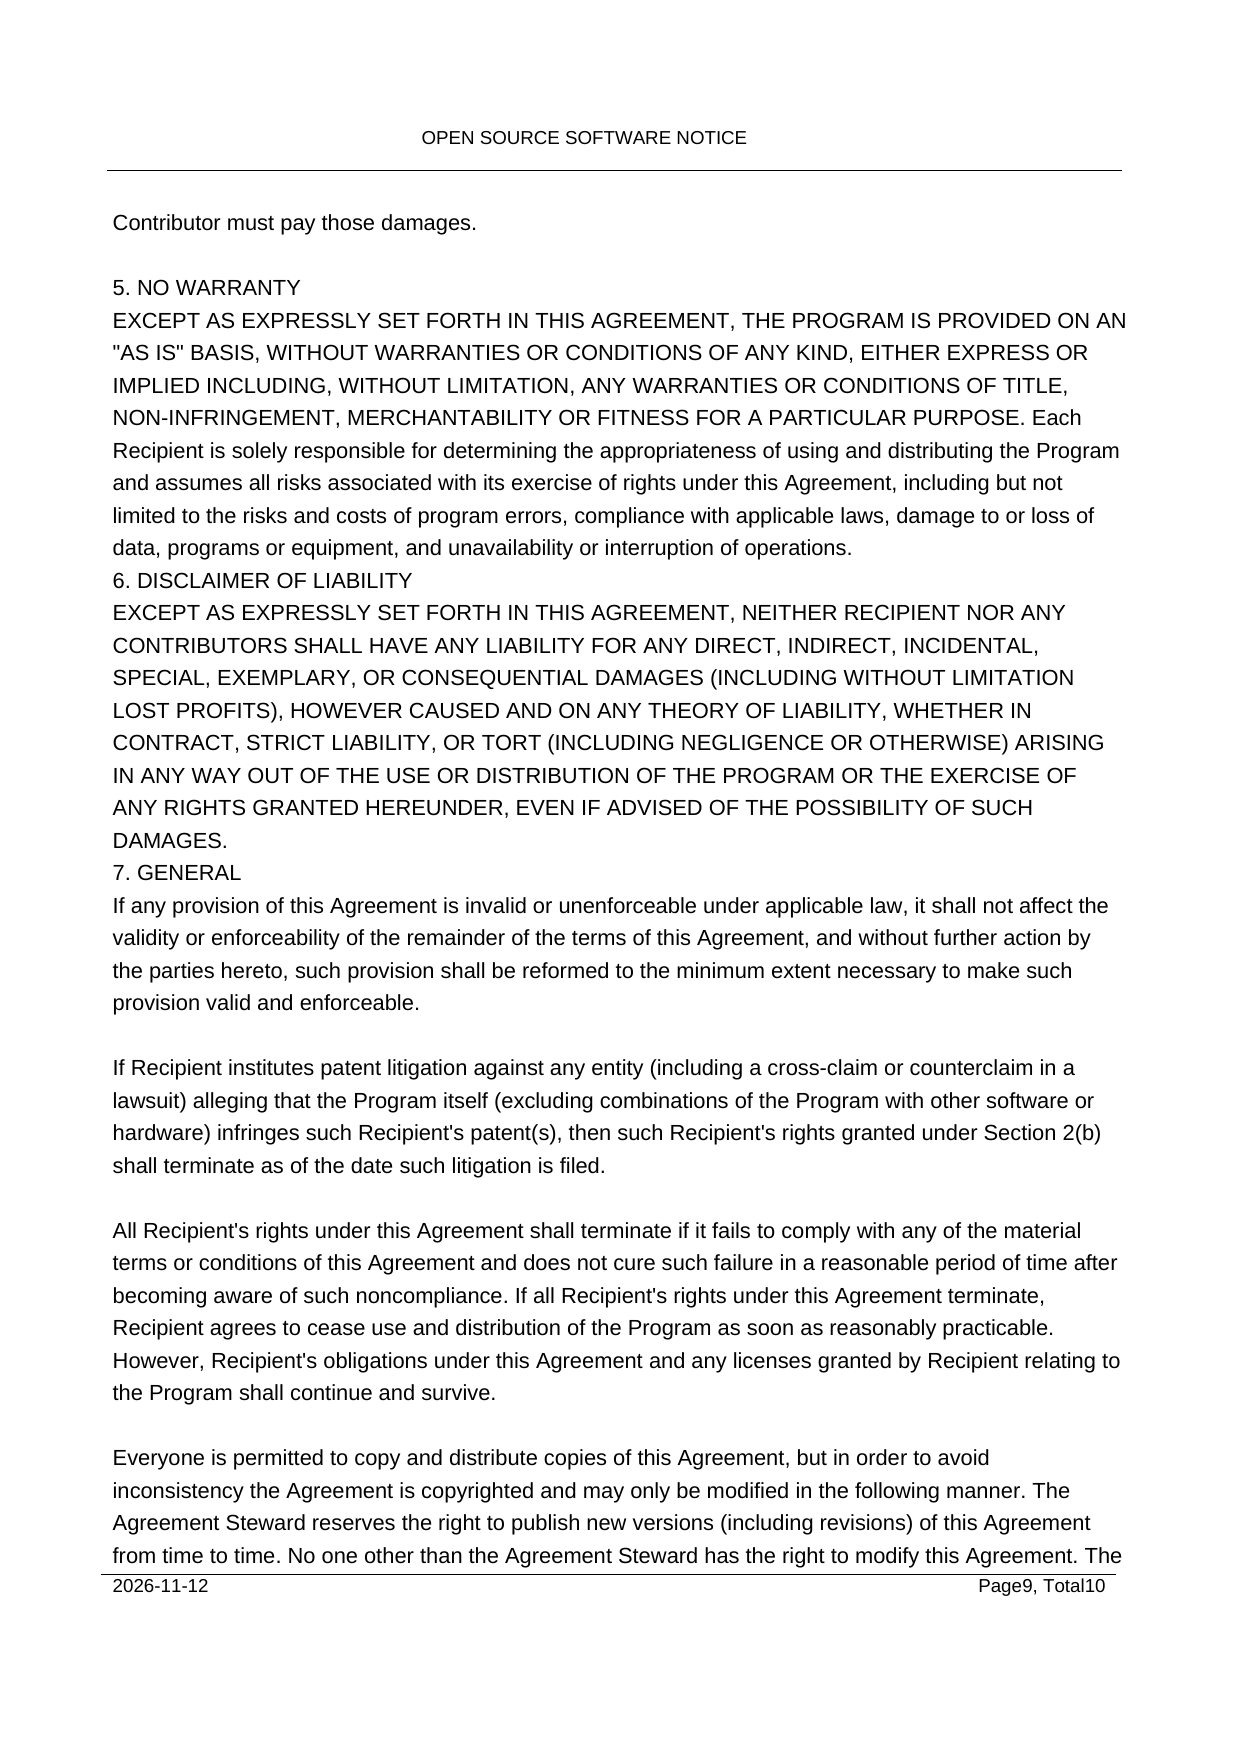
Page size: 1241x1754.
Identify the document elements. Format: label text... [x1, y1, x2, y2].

text EXCEPT AS EXPRESSLY SET FORTH IN THIS AGREEMENT, NEITHER RECIPIENT NOR ANY CONTRIBUTORS SHALL HAVE ANY LIABILITY FOR ANY DIRECT, INDIRECT, INCIDENTAL, SPECIAL, EXEMPLARY, OR CONSEQUENTIAL DAMAGES (INCLUDING WITHOUT LIMITATION LOST PROFITS), HOWEVER CAUSED AND ON ANY THEORY OF LIABILITY, WHETHER IN CONTRACT, STRICT LIABILITY, OR TORT (INCLUDING NEGLIGENCE OR OTHERWISE) ARISING IN ANY WAY OUT OF THE USE OR DISTRIBUTION OF THE PROGRAM OR THE EXERCISE OF ANY RIGHTS GRANTED HEREUNDER, EVEN IF ADVISED OF THE POSSIBILITY OF SUCH DAMAGES. [112, 596, 1128, 856]
text 5. NO WARRANTY [112, 271, 1128, 304]
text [112, 1441, 1128, 1571]
text 6. DISCLAIMER OF LIABILITY [112, 564, 1128, 596]
text 7. GENERAL [112, 856, 1128, 889]
text EXCEPT AS EXPRESSLY SET FORTH IN THIS AGREEMENT, THE PROGRAM IS PROVIDED ON AN "AS IS" BASIS, WITHOUT WARRANTIES OR CONDITIONS OF ANY KIND, EITHER EXPRESS OR IMPLIED INCLUDING, WITHOUT LIMITATION, ANY WARRANTIES OR CONDITIONS OF TITLE, NON-INFRINGEMENT, MERCHANTABILITY OR FITNESS FOR A PARTICULAR PURPOSE. Each Recipient is solely responsible for determining the appropriateness of using and distributing the Program and assumes all risks associated with its exercise of rights under this Agreement, including but not limited to the risks and costs of program errors, compliance with applicable laws, damage to or loss of data, programs or equipment, and unavailability or interruption of operations. [112, 304, 1128, 564]
text If Recipient institutes patent litigation against any entity (including a cross-claim or counterclaim in a lawsuit) alleging that the Program itself (excluding combinations of the Program with other software or hardware) infringes such Recipient's patent(s), then such Recipient's rights granted under Section 2(b) shall terminate as of the date such litigation is filed. [112, 1051, 1128, 1181]
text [112, 206, 1128, 239]
text All Recipient's rights under this Agreement shall terminate if it fails to comply with any of the material terms or conditions of this Agreement and does not cure such failure in a reasonable period of time after becoming aware of such noncompliance. If all Recipient's rights under this Agreement terminate, Recipient agrees to cease use and distribution of the Program as soon as reasonably practicable. However, Recipient's obligations under this Agreement and any licenses granted by Recipient relating to the Program shall continue and survive. [112, 1214, 1128, 1409]
text If any provision of this Agreement is invalid or unenforceable under applicable law, it shall not affect the validity or enforceability of the remainder of the terms of this Agreement, and without further action by the parties hereto, such provision shall be reformed to the minimum extent necessary to make such provision valid and enforceable. [112, 889, 1128, 1019]
